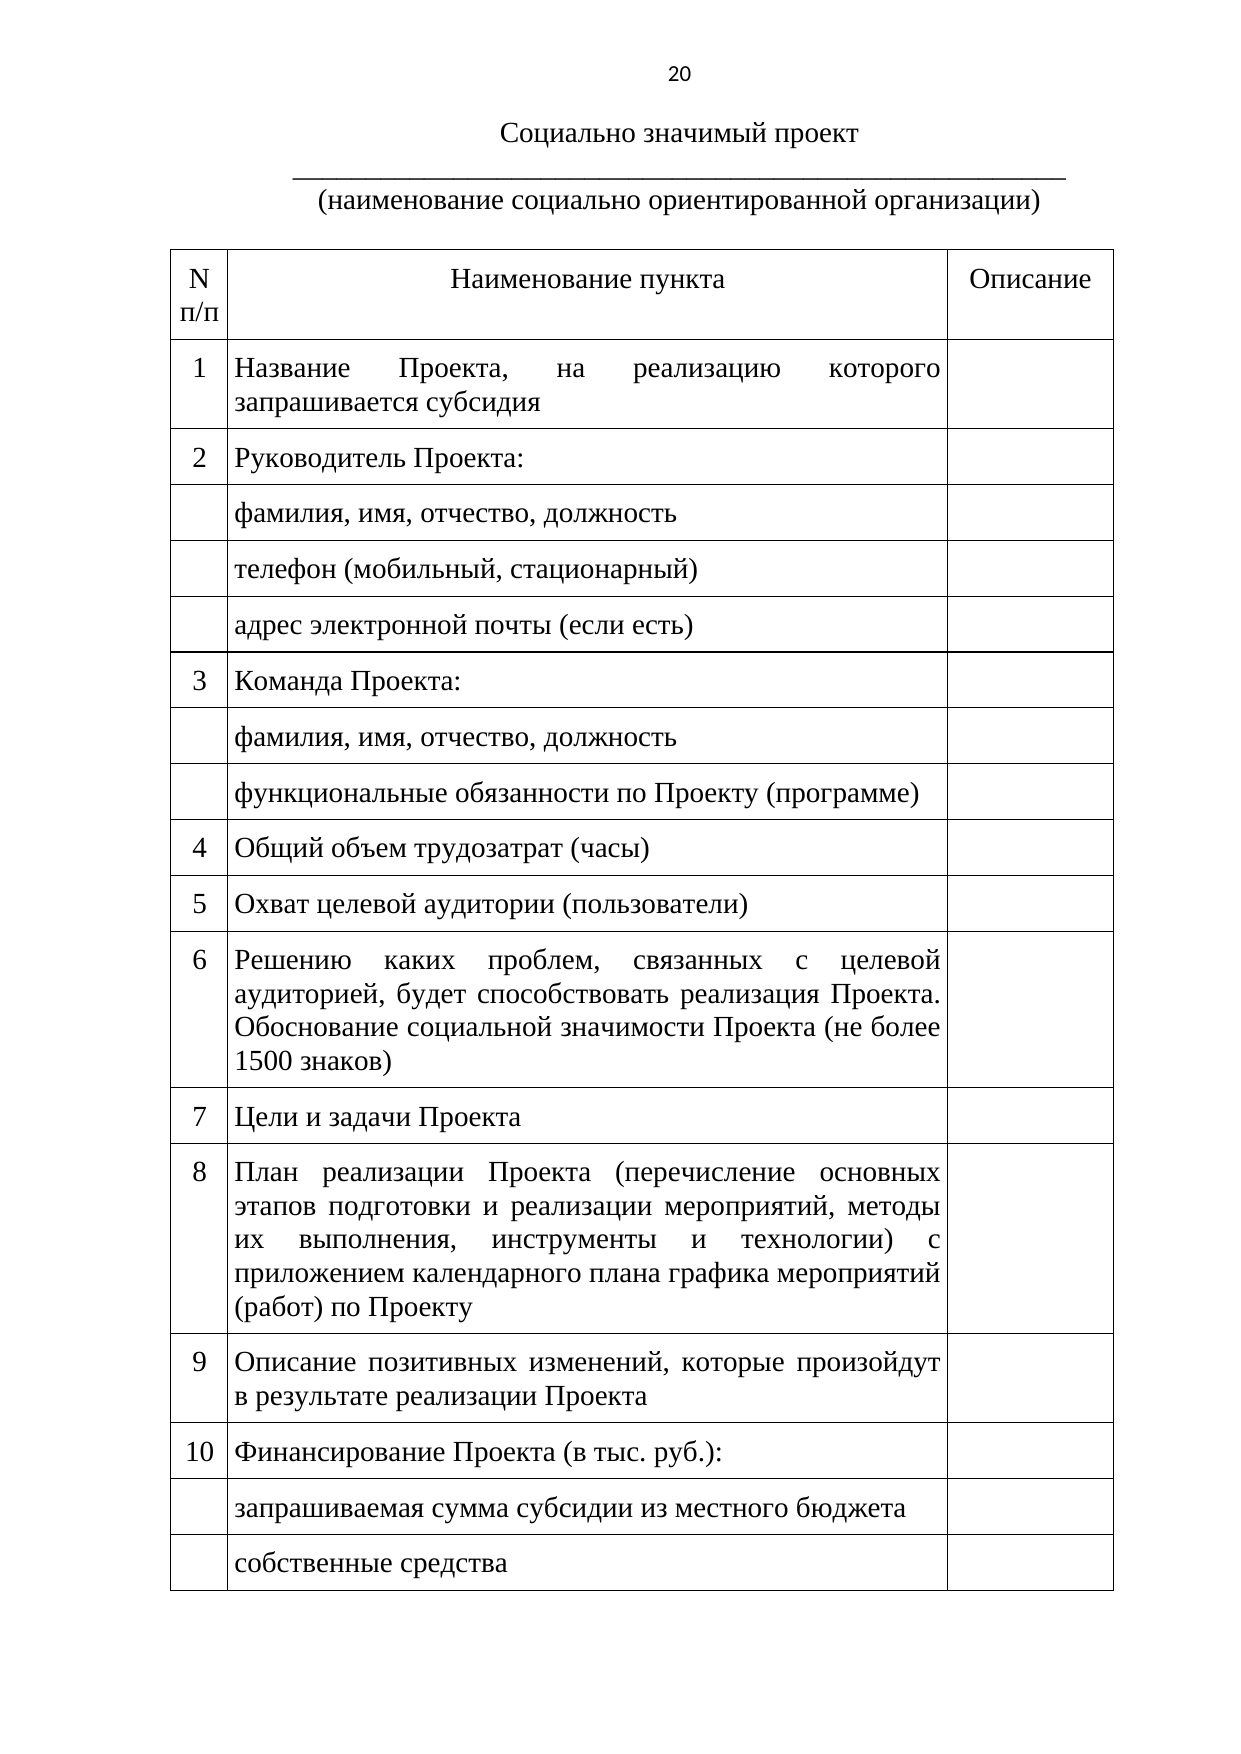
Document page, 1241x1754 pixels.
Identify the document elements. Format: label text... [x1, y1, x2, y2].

table_cell 10 [171, 1423, 227, 1478]
table_cell [948, 1479, 1113, 1534]
table_cell Финансирование Проекта (в тыс. руб.): [228, 1423, 947, 1478]
table_cell 7 [171, 1088, 227, 1143]
table_cell Название Проекта, на реализацию которого запрашивается субсидия [228, 340, 947, 428]
table_cell фамилия, имя, отчество, должность [228, 485, 947, 540]
table_cell телефон (мобильный, стационарный) [228, 541, 947, 596]
table_cell [948, 1535, 1113, 1590]
table_cell 6 [171, 932, 227, 1087]
table_cell [171, 597, 227, 651]
table_cell [171, 541, 227, 596]
table_cell функциональные обязанности по Проекту (программе) [228, 764, 947, 819]
table_cell фамилия, имя, отчество, должность [228, 708, 947, 763]
table_cell [948, 653, 1113, 707]
table_header N п/п [171, 250, 227, 339]
table_cell запрашиваемая сумма субсидии из местного бюджета [228, 1479, 947, 1534]
table_cell 5 [171, 876, 227, 931]
table_cell [948, 1334, 1113, 1422]
text Социально значимый проект [177, 115, 1181, 149]
table_cell Команда Проекта: [228, 653, 947, 707]
table_cell [171, 485, 227, 540]
table_cell [948, 1423, 1113, 1478]
table_cell Описание позитивных изменений, которые произойдут в результате реализации Проекта [228, 1334, 947, 1422]
table_cell 3 [171, 653, 227, 707]
table_cell [948, 541, 1113, 596]
table_cell [948, 1088, 1113, 1143]
text _____________________________________________________ [177, 149, 1181, 182]
table_cell [171, 1535, 227, 1590]
table_cell 4 [171, 820, 227, 875]
table_cell 1 [171, 340, 227, 428]
table_cell 2 [171, 429, 227, 484]
table_cell Руководитель Проекта: [228, 429, 947, 484]
table_cell 9 [171, 1334, 227, 1422]
table_cell [171, 1479, 227, 1534]
table_cell [171, 708, 227, 763]
table_cell [948, 764, 1113, 819]
text (наименование социально ориентированной организации) [177, 182, 1181, 216]
table_cell Решению каких проблем, связанных с целевой аудиторией, будет способствовать реализация Проекта. Обоснование социальной значимости Проекта (не более 1500 знаков) [228, 932, 947, 1087]
table_cell Цели и задачи Проекта [228, 1088, 947, 1143]
table_cell [948, 1144, 1113, 1333]
table_cell адрес электронной почты (если есть) [228, 597, 947, 651]
table_cell [948, 820, 1113, 875]
table_cell Охват целевой аудитории (пользователи) [228, 876, 947, 931]
table_cell [948, 708, 1113, 763]
table_header Описание [948, 250, 1113, 339]
table_cell [948, 485, 1113, 540]
table_cell [948, 429, 1113, 484]
table_cell [948, 876, 1113, 931]
table_cell Общий объем трудозатрат (часы) [228, 820, 947, 875]
table_cell План реализации Проекта (перечисление основных этапов подготовки и реализации мероприятий, методы их выполнения, инструменты и технологии) с приложением календарного плана графика мероприятий (работ) по Проекту [228, 1144, 947, 1333]
table_cell [171, 764, 227, 819]
table_cell [948, 932, 1113, 1087]
table_cell [948, 597, 1113, 651]
table_cell собственные средства [228, 1535, 947, 1590]
table_cell [948, 340, 1113, 428]
table_header Наименование пункта [228, 250, 947, 339]
table_cell 8 [171, 1144, 227, 1333]
